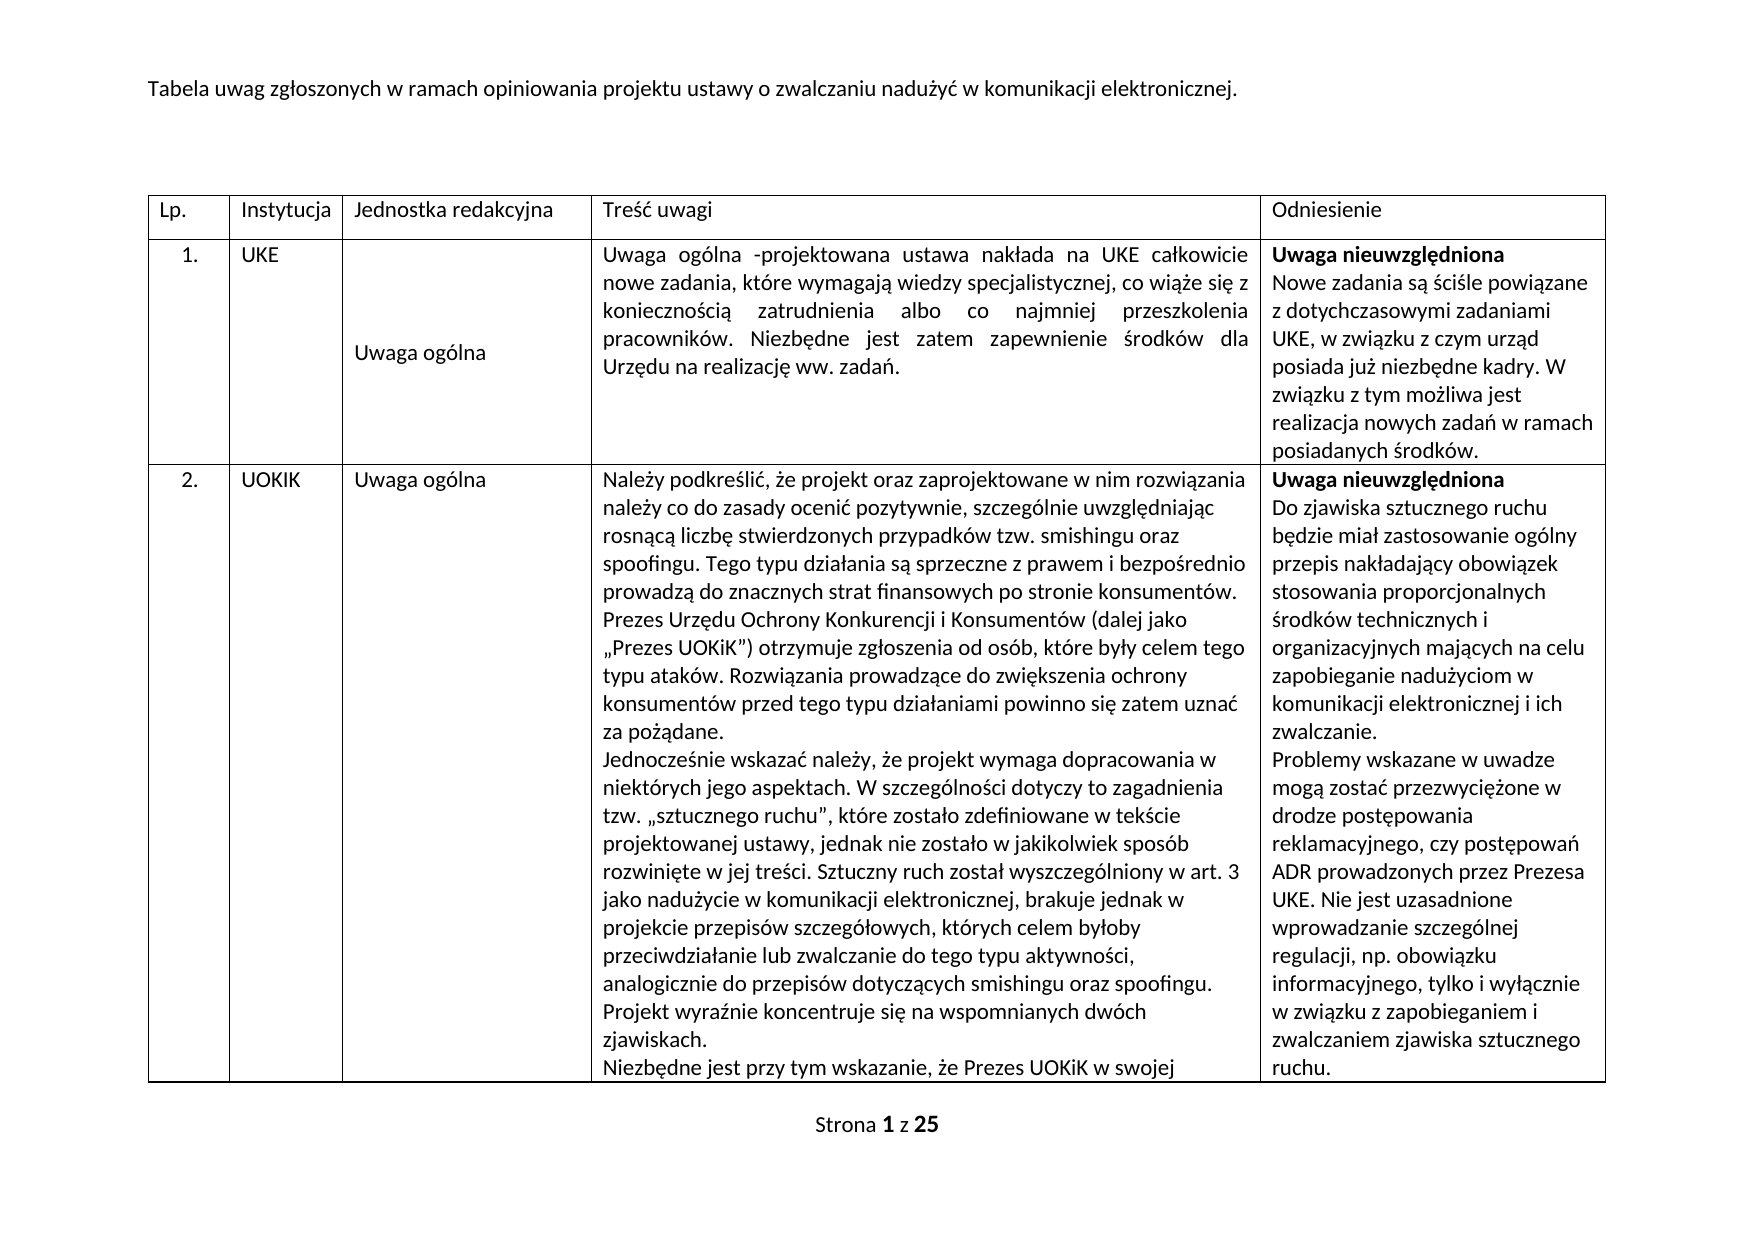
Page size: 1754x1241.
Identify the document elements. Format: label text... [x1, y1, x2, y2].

table_header Instytucja [230, 196, 342, 239]
table_cell Uwaga ogólna [343, 465, 591, 1081]
table_header Jednostka redakcyjna [343, 196, 591, 239]
table_cell [149, 240, 229, 464]
table_cell [149, 465, 229, 1081]
table_cell Uwaga ogólna [343, 240, 591, 464]
table_cell UKE [230, 240, 342, 464]
table_cell UOKIK [230, 465, 342, 1081]
table_cell Uwaga nieuwzględniona Nowe zadania są ściśle powiązane z dotychczasowymi zadaniami UKE, w związku z czym urząd posiada już niezbędne kadry. W związku z tym możliwa jest realizacja nowych zadań w ramach posiadanych środków. [1261, 240, 1605, 464]
table_header Lp. [149, 196, 229, 239]
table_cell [592, 465, 1260, 1081]
table_header Treść uwagi [592, 196, 1260, 239]
table_cell Uwaga ogólna -projektowana ustawa nakłada na UKE całkowicie nowe zadania, które wymagają wiedzy specjalistycznej, co wiąże się z koniecznością zatrudnienia albo co najmniej przeszkolenia pracowników. Niezbędne jest zatem zapewnienie środków dla Urzędu na realizację ww. zadań. [592, 240, 1260, 464]
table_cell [1261, 465, 1605, 1081]
table_header Odniesienie [1261, 196, 1605, 239]
